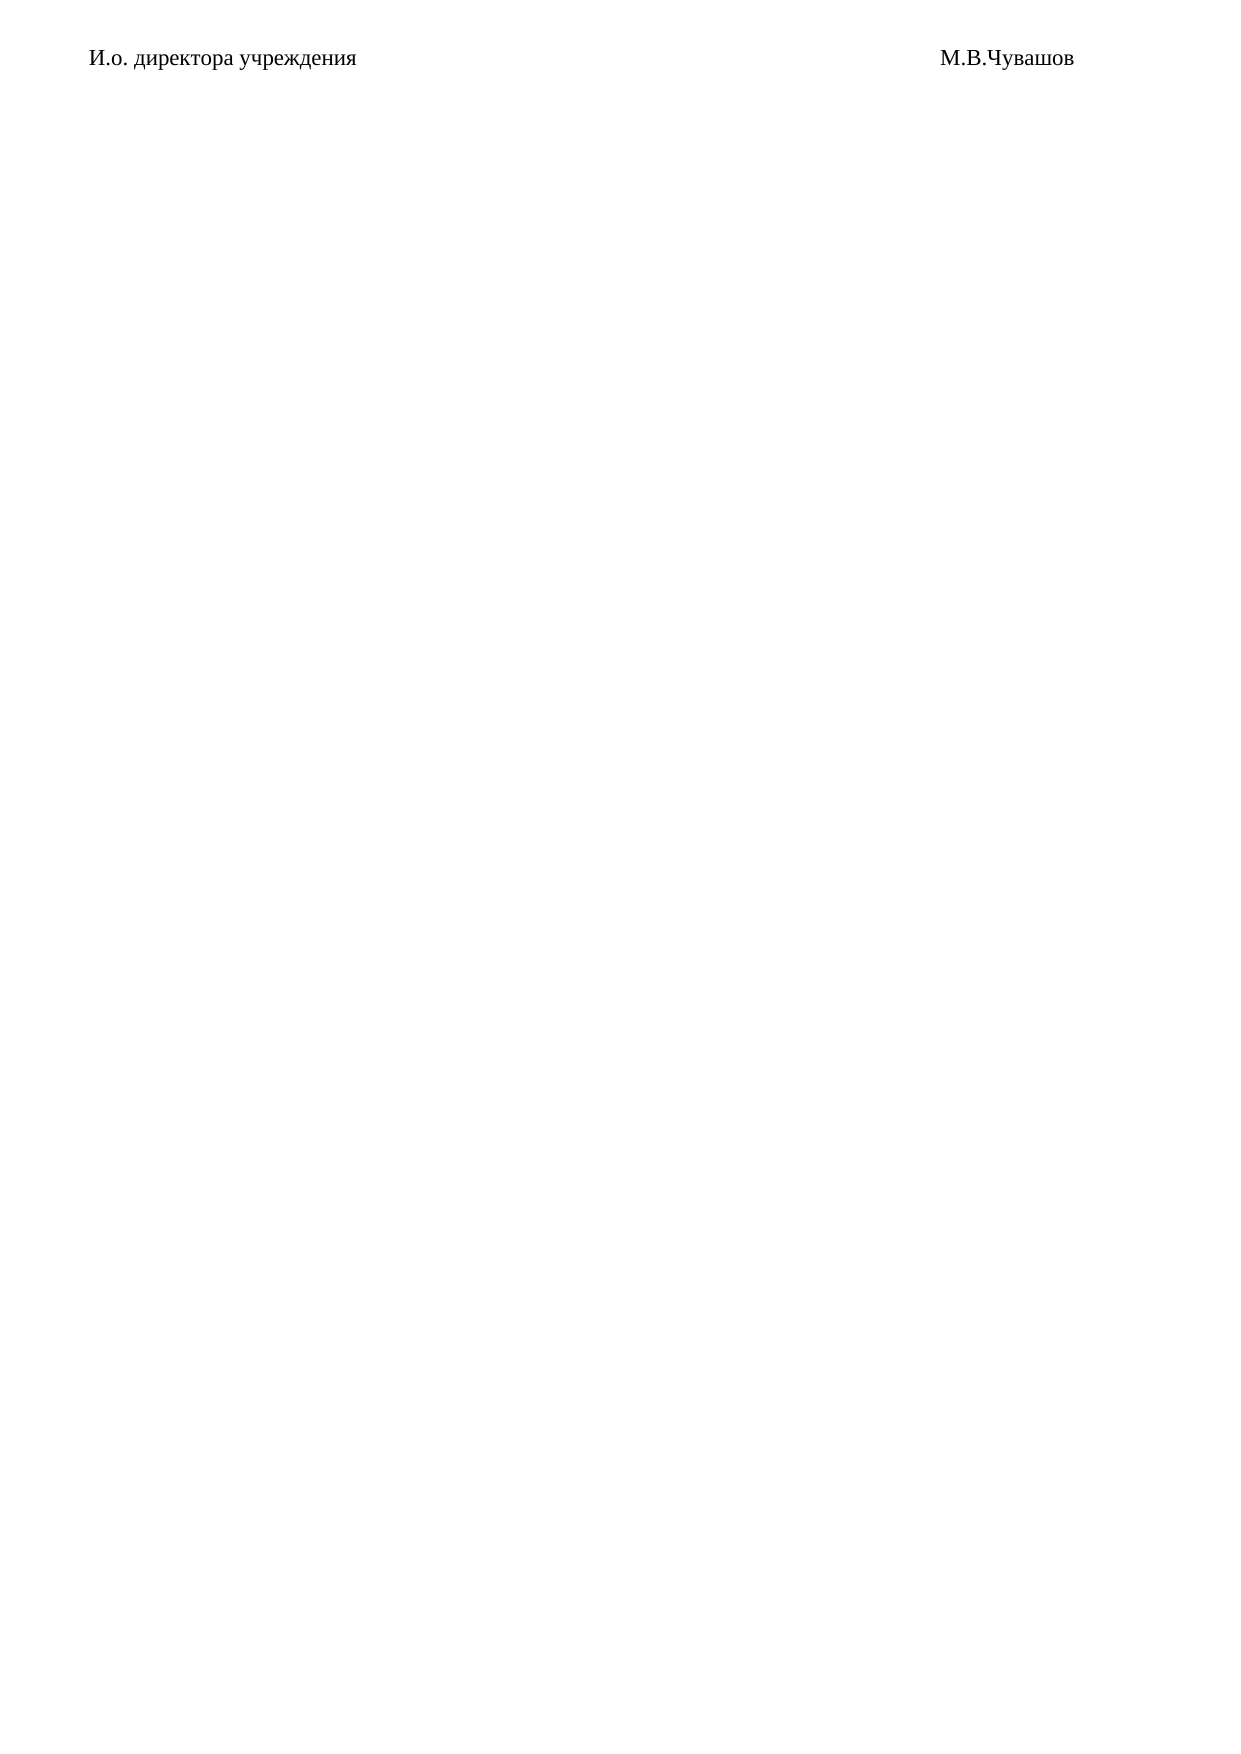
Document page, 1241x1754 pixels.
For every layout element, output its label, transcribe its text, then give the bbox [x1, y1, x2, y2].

text И.о. директора учреждения М.В.Чувашов [89, 44, 1196, 71]
